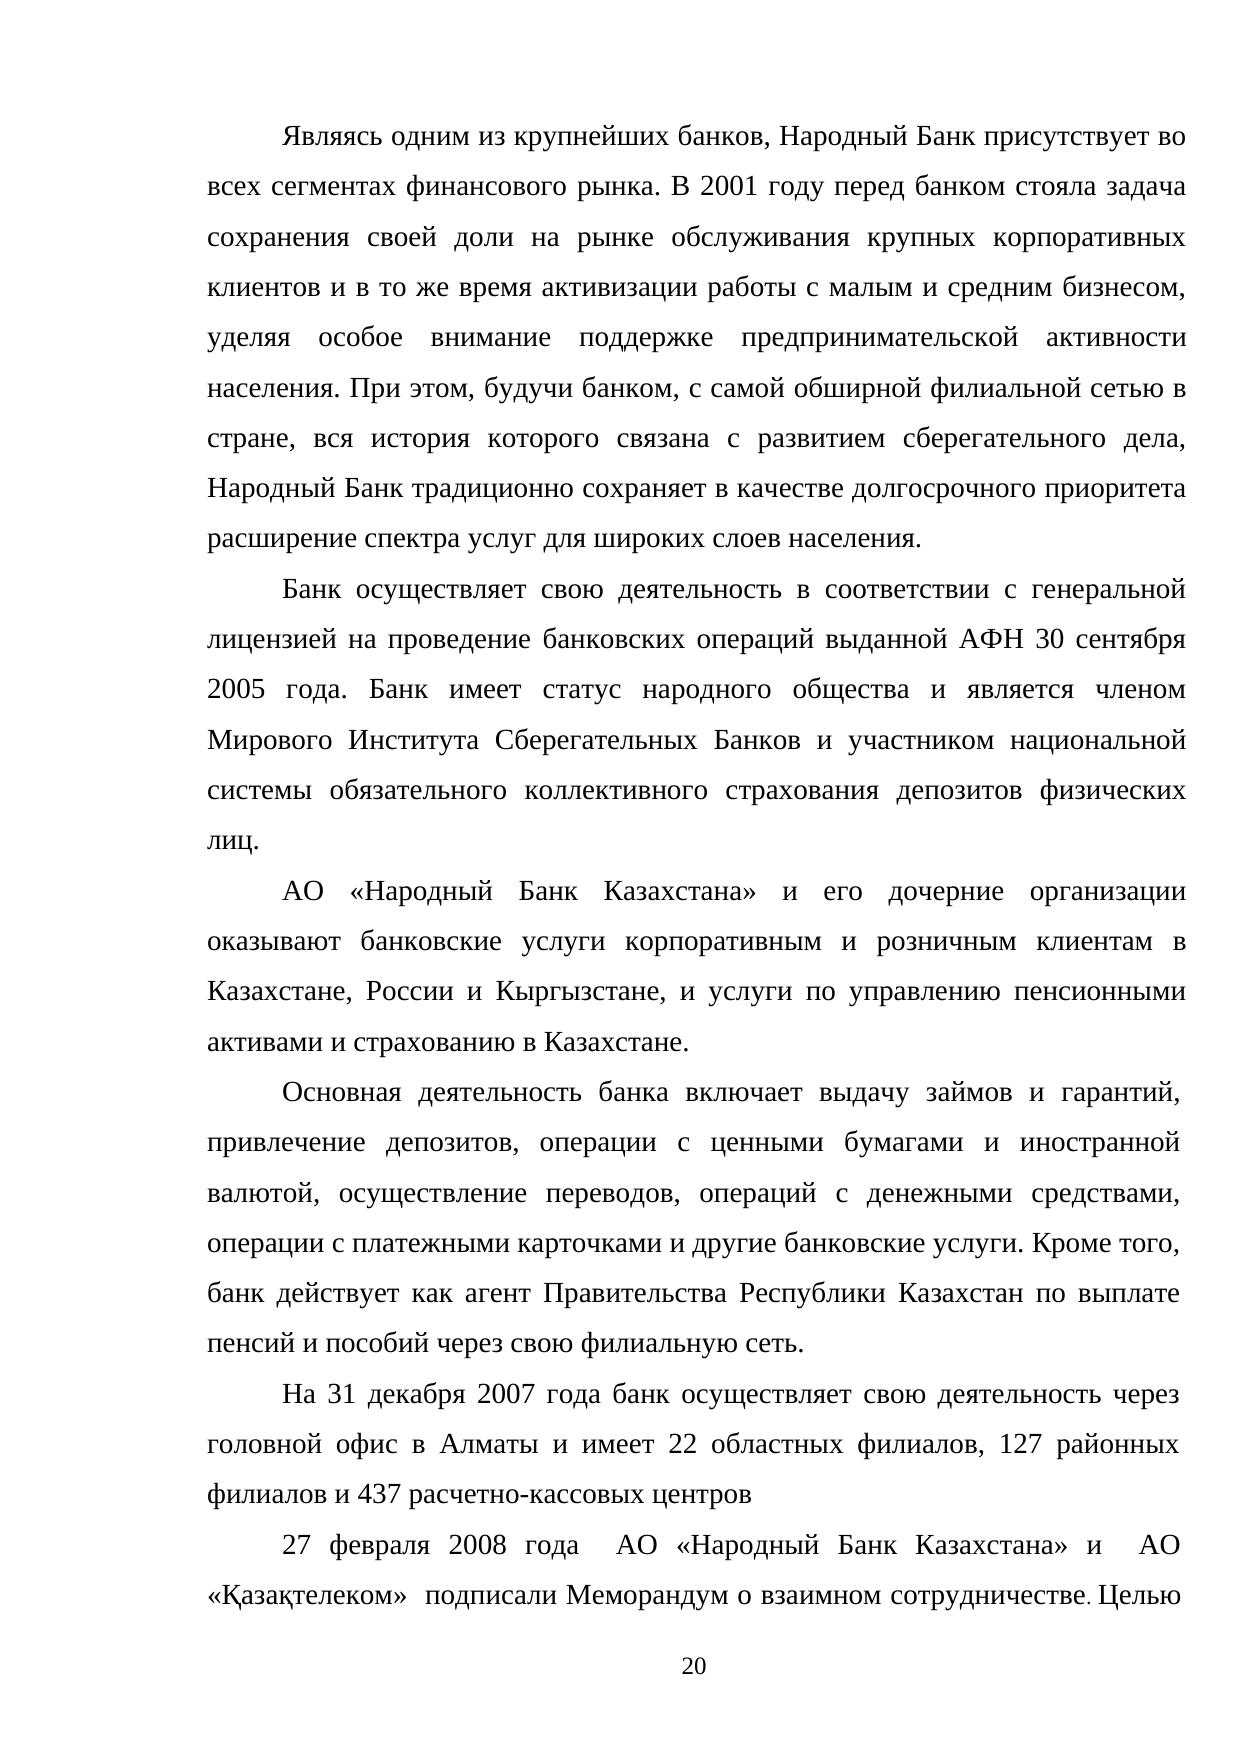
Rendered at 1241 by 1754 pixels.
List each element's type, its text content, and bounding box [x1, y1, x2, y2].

text Банк осуществляет свою деятельность в соответствии с генеральной лицензией на проведение банковских операций выданной АФН 30 сентября 2005 года. Банк имеет статус народного общества и является членом Мирового Института Сберегательных Банков и участником национальной системы обязательного коллективного страхования депозитов физических лиц. [207, 571, 1187, 856]
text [207, 1527, 1181, 1611]
text На 31 декабря 2007 года банк осуществляет свою деятельность через головной офис в Алматы и имеет 22 областных филиалов, 127 районных филиалов и 437 расчетно-кассовых центров [207, 1376, 1181, 1510]
text Основная деятельность банка включает выдачу займов и гарантий, привлечение депозитов, операции с ценными бумагами и иностранной валютой, осуществление переводов, операций с денежными средствами, операции с платежными карточками и другие банковские услуги. Кроме того, банк действует как агент Правительства Республики Казахстан по выплате пенсий и пособий через свою филиальную сеть. [207, 1074, 1181, 1359]
text АО «Народный Банк Казахстана» и его дочерние организации оказывают банковские услуги корпоративным и розничным клиентам в Казахстане, России и Кыргызстане, и услуги по управлению пенсионными активами и страхованию в Казахстане. [207, 873, 1187, 1057]
text Являясь одним из крупнейших банков, Народный Банк присутствует во всех сегментах финансового рынка. В 2001 году перед банком стояла задача сохранения своей доли на рынке обслуживания крупных корпоративных клиентов и в то же время активизации работы с малым и средним бизнесом, уделяя особое внимание поддержке предпринимательской активности населения. При этом, будучи банком, с самой обширной филиальной сетью в стране, вся история которого связана с развитием сберегательного дела, Народный Банк традиционно сохраняет в качестве долгосрочного приоритета расширение спектра услуг для широких слоев населения. [207, 118, 1187, 554]
